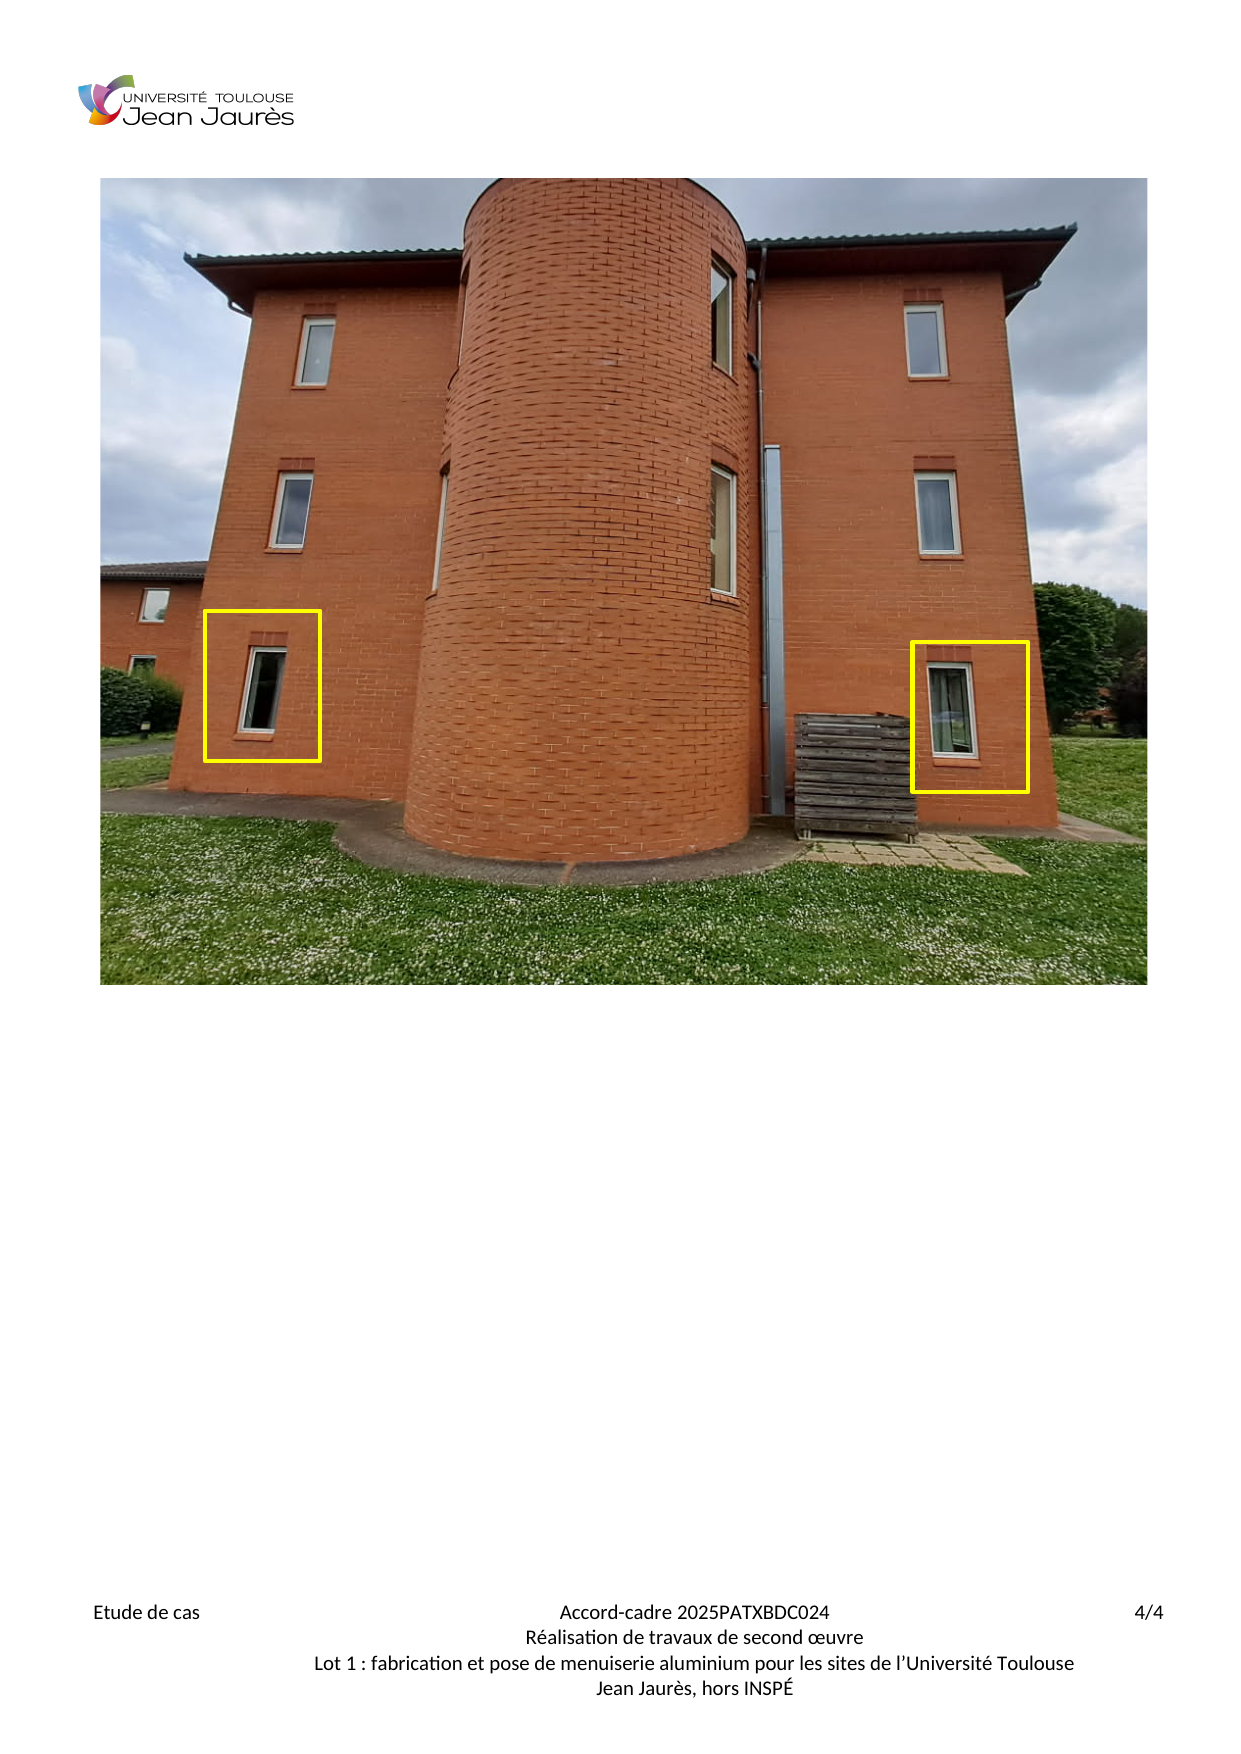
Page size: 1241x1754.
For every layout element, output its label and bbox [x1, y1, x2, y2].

picture [100, 178, 1148, 985]
picture [78, 75, 294, 125]
